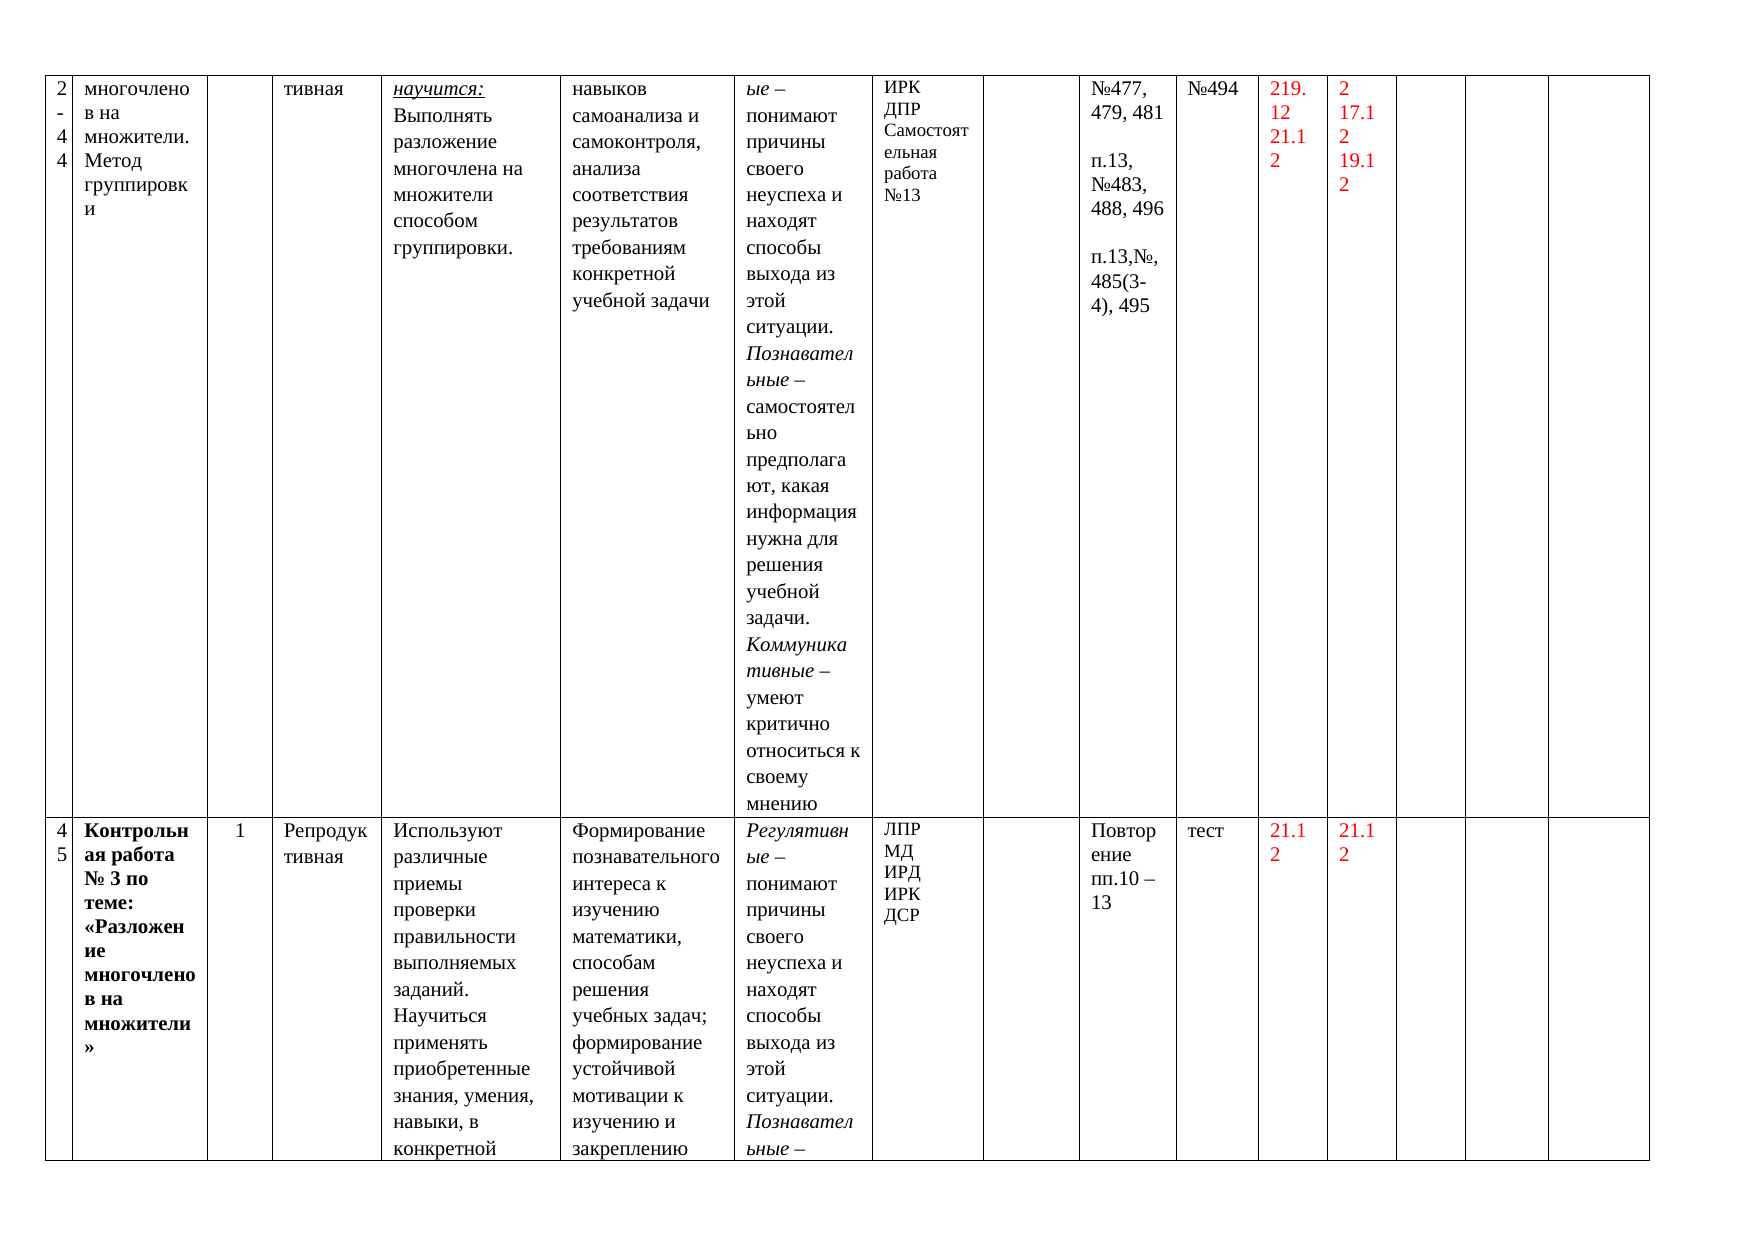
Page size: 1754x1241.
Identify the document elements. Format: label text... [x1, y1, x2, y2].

table_cell 42-44 [46, 76, 72, 817]
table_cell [1080, 76, 1176, 817]
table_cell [561, 76, 734, 817]
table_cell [73, 818, 207, 1159]
table_cell [1397, 76, 1465, 817]
table_cell Репродуктивная [273, 818, 381, 1159]
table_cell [873, 76, 983, 817]
table_cell 14.12 17.12 19.12 [1328, 76, 1396, 817]
table_cell [984, 76, 1079, 817]
table_cell 14.1219.12 21.12 [1259, 76, 1327, 817]
table_cell [1466, 76, 1548, 817]
table_cell [1549, 76, 1649, 817]
table_cell ЛПР МД ИРД ИРК ДСР [873, 818, 983, 1159]
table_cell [382, 818, 560, 1159]
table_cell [382, 76, 560, 817]
table_cell [1466, 818, 1548, 1159]
table_cell Репродуктивная [273, 76, 381, 817]
table_cell тест [1177, 818, 1258, 1159]
table_cell 45 [46, 818, 72, 1159]
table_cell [561, 818, 734, 1159]
table_cell [1549, 818, 1649, 1159]
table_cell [73, 76, 207, 817]
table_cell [735, 818, 872, 1159]
table_cell 1 [208, 818, 272, 1159]
table_cell 21.12 [1328, 818, 1396, 1159]
table_cell [984, 818, 1079, 1159]
table_cell [1397, 818, 1465, 1159]
table_cell №486№494 [1177, 76, 1258, 817]
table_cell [1080, 818, 1176, 1159]
table_cell 3 [208, 76, 272, 817]
table_cell 21.12 [1259, 818, 1327, 1159]
